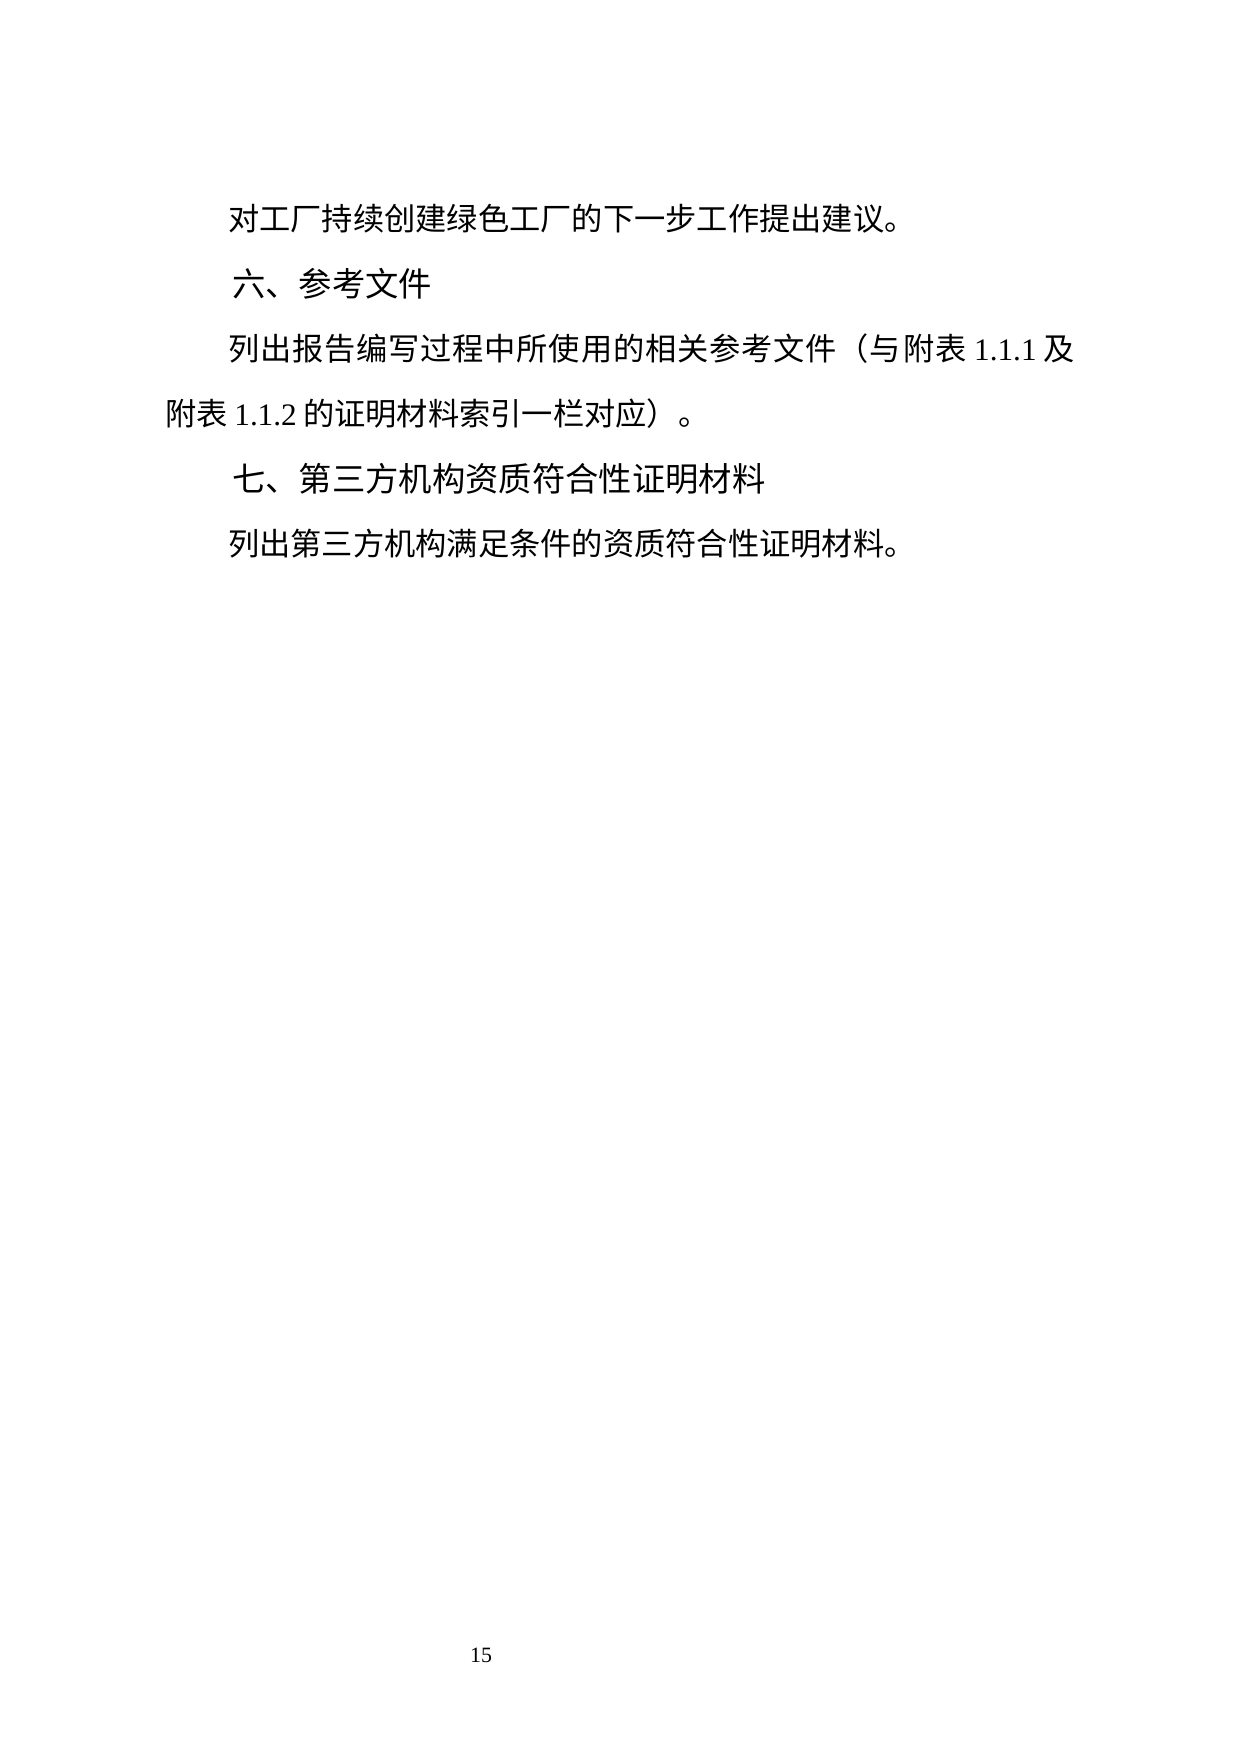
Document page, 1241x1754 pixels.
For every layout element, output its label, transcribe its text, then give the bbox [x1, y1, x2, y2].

text 列出第三方机构满足条件的资质符合性证明材料。 [165, 509, 1075, 574]
text 七、第三方机构资质符合性证明材料 [165, 444, 1075, 509]
text 六、参考文件 [165, 249, 1075, 314]
text 对工厂持续创建绿色工厂的下一步工作提出建议。 [165, 184, 1075, 249]
text 列出报告编写过程中所使用的相关参考文件（与附表1.1.1及附表1.1.2的证明材料索引一栏对应）。 [165, 314, 1075, 444]
